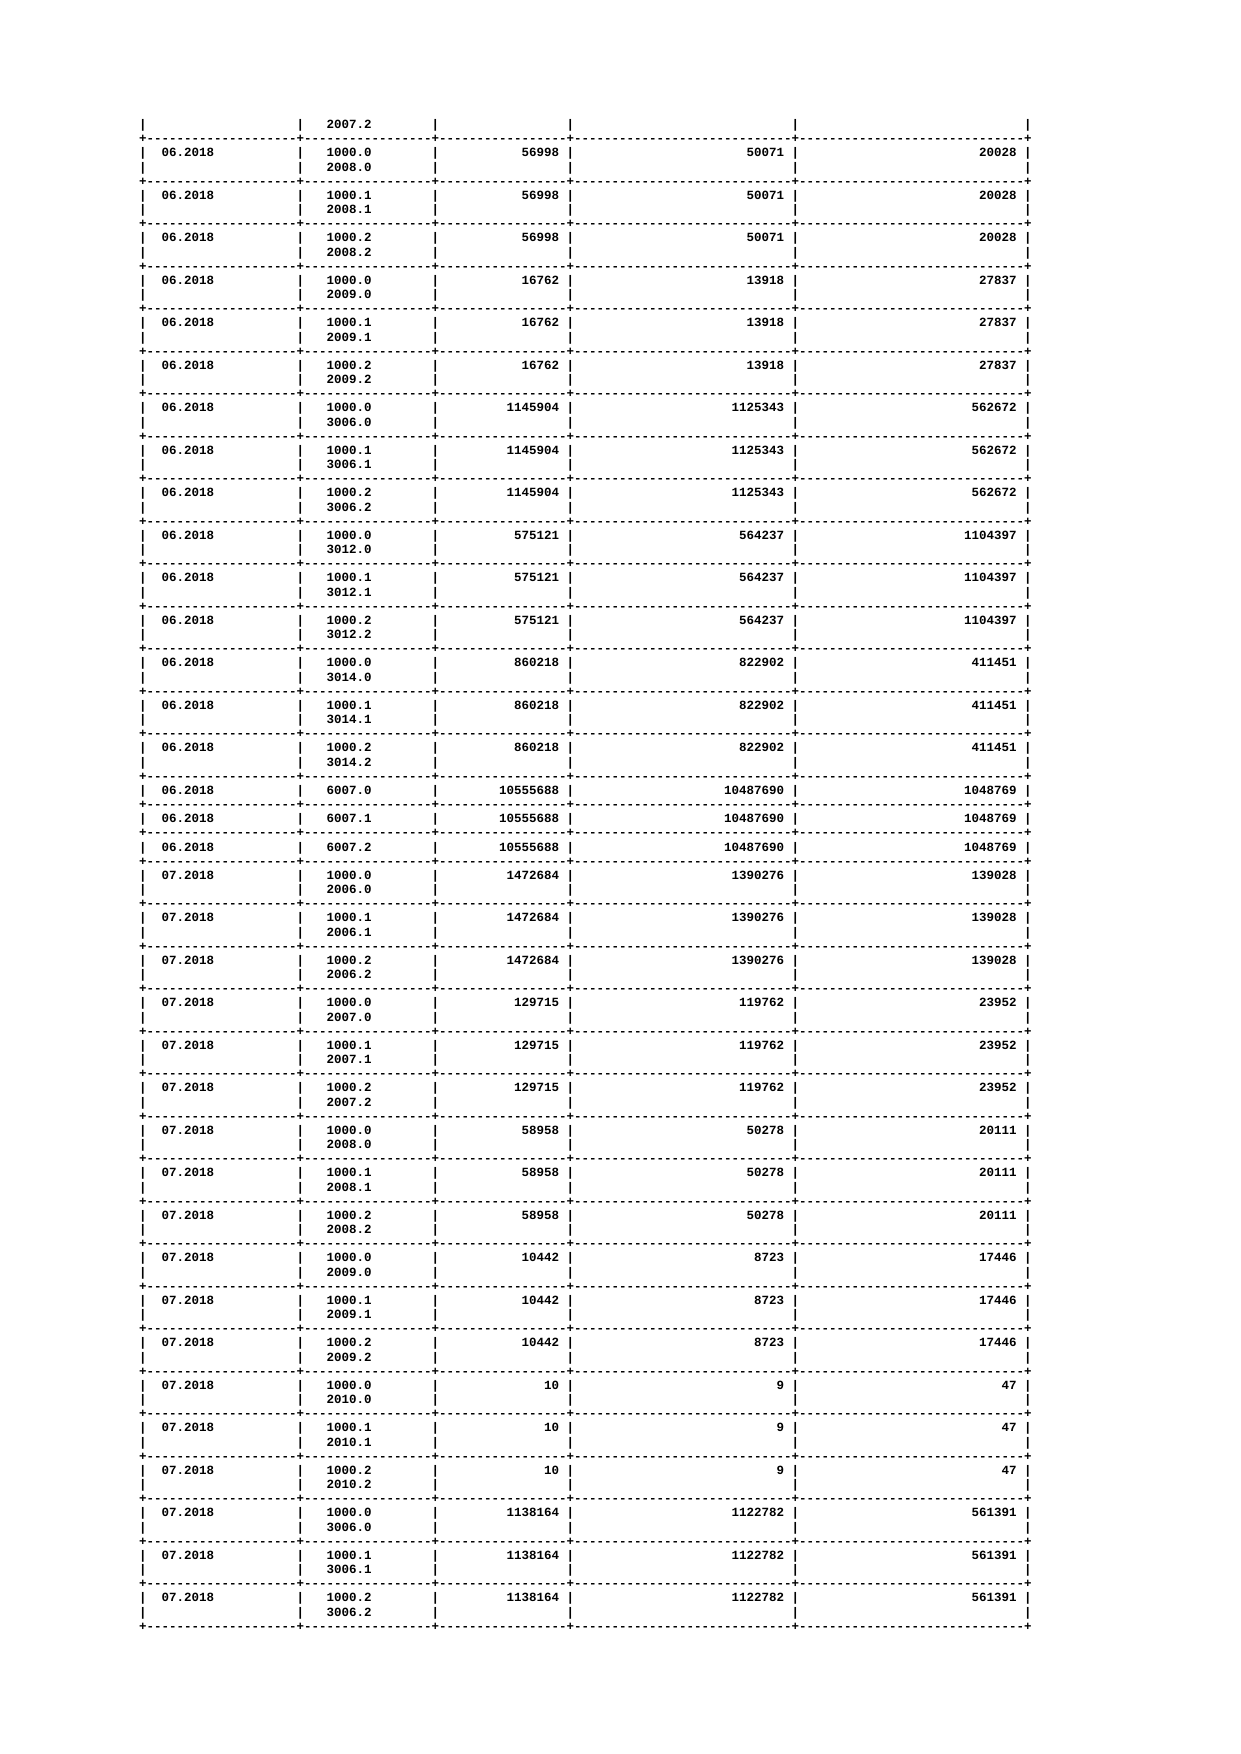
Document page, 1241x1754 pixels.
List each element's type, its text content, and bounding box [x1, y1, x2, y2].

text | | 3006.2 | | | | [139, 501, 1101, 515]
text +--------------------+-----------------+-----------------+-----------------------------+------------------------------+ [139, 302, 1101, 316]
text | | 2008.0 | | | | [139, 161, 1101, 175]
text +--------------------+-----------------+-----------------+-----------------------------+------------------------------+ [139, 685, 1101, 699]
text | | 2006.1 | | | | [139, 926, 1101, 940]
text | | 2009.1 | | | | [139, 331, 1101, 345]
text | 07.2018 | 1000.2 | 10 | 9 | 47 | [139, 1464, 1101, 1478]
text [139, 1577, 1101, 1591]
text +--------------------+-----------------+-----------------+-----------------------------+------------------------------+ [139, 557, 1101, 571]
text | | 2010.0 | | | | [139, 1393, 1101, 1407]
text | | 3014.1 | | | | [139, 713, 1101, 727]
text | | 2007.2 | | | | [139, 1096, 1101, 1110]
text | 07.2018 | 1000.1 | 10 | 9 | 47 | [139, 1421, 1101, 1436]
text +--------------------+-----------------+-----------------+-----------------------------+------------------------------+ [139, 260, 1101, 274]
text +--------------------+-----------------+-----------------+-----------------------------+------------------------------+ [139, 982, 1101, 996]
text | | 3012.1 | | | | [139, 586, 1101, 600]
text | | 3006.1 | | | | [139, 1563, 1101, 1577]
text | | 3006.0 | | | | [139, 1521, 1101, 1535]
text +--------------------+-----------------+-----------------+-----------------------------+------------------------------+ [139, 217, 1101, 231]
text +--------------------+-----------------+-----------------+-----------------------------+------------------------------+ [139, 430, 1101, 444]
text | 07.2018 | 1000.1 | 58958 | 50278 | 20111 | [139, 1166, 1101, 1181]
text | | 3006.0 | | | | [139, 416, 1101, 430]
text | | 2007.2 | | | | [139, 118, 1101, 132]
text | 07.2018 | 1000.0 | 10442 | 8723 | 17446 | [139, 1251, 1101, 1266]
text | 06.2018 | 1000.1 | 575121 | 564237 | 1104397 | [139, 571, 1101, 586]
text +--------------------+-----------------+-----------------+-----------------------------+------------------------------+ [139, 1535, 1101, 1549]
text | | 3006.2 | | | | [139, 1606, 1101, 1620]
text | 06.2018 | 6007.2 | 10555688 | 10487690 | 1048769 | [139, 841, 1101, 855]
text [139, 132, 1101, 146]
text +--------------------+-----------------+-----------------+-----------------------------+------------------------------+ [139, 1280, 1101, 1294]
text | 06.2018 | 6007.0 | 10555688 | 10487690 | 1048769 | [139, 784, 1101, 798]
text | | 2008.0 | | | | [139, 1138, 1101, 1152]
text +--------------------+-----------------+-----------------+-----------------------------+------------------------------+ [139, 387, 1101, 401]
text | 06.2018 | 1000.0 | 575121 | 564237 | 1104397 | [139, 529, 1101, 543]
text +--------------------+-----------------+-----------------+-----------------------------+------------------------------+ [139, 1110, 1101, 1124]
text +--------------------+-----------------+-----------------+-----------------------------+------------------------------+ [139, 1322, 1101, 1336]
text +--------------------+-----------------+-----------------+-----------------------------+------------------------------+ [139, 1237, 1101, 1251]
text | 06.2018 | 1000.0 | 1145904 | 1125343 | 562672 | [139, 401, 1101, 416]
text | 06.2018 | 1000.1 | 860218 | 822902 | 411451 | [139, 699, 1101, 713]
text | | 2010.2 | | | | [139, 1478, 1101, 1492]
text | 07.2018 | 1000.2 | 129715 | 119762 | 23952 | [139, 1081, 1101, 1096]
text +--------------------+-----------------+-----------------+-----------------------------+------------------------------+ [139, 855, 1101, 869]
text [139, 1620, 1101, 1634]
text | 07.2018 | 1000.0 | 129715 | 119762 | 23952 | [139, 996, 1101, 1011]
text +--------------------+-----------------+-----------------+-----------------------------+------------------------------+ [139, 1407, 1101, 1421]
text | 06.2018 | 1000.2 | 860218 | 822902 | 411451 | [139, 741, 1101, 756]
text +--------------------+-----------------+-----------------+-----------------------------+------------------------------+ [139, 642, 1101, 656]
text | 07.2018 | 1000.0 | 1138164 | 1122782 | 561391 | [139, 1506, 1101, 1521]
text | | 3012.0 | | | | [139, 543, 1101, 557]
text +--------------------+-----------------+-----------------+-----------------------------+------------------------------+ [139, 472, 1101, 486]
text | | 2006.0 | | | | [139, 883, 1101, 897]
text | 07.2018 | 1000.2 | 1138164 | 1122782 | 561391 | [139, 1591, 1101, 1606]
text +--------------------+-----------------+-----------------+-----------------------------+------------------------------+ [139, 770, 1101, 784]
text | 06.2018 | 1000.0 | 860218 | 822902 | 411451 | [139, 656, 1101, 671]
text +--------------------+-----------------+-----------------+-----------------------------+------------------------------+ [139, 727, 1101, 741]
text +--------------------+-----------------+-----------------+-----------------------------+------------------------------+ [139, 897, 1101, 911]
text +--------------------+-----------------+-----------------+-----------------------------+------------------------------+ [139, 345, 1101, 359]
text | 06.2018 | 1000.2 | 16762 | 13918 | 27837 | [139, 359, 1101, 373]
text +--------------------+-----------------+-----------------+-----------------------------+------------------------------+ [139, 798, 1101, 812]
text | 06.2018 | 1000.1 | 16762 | 13918 | 27837 | [139, 316, 1101, 331]
text | 07.2018 | 1000.0 | 10 | 9 | 47 | [139, 1379, 1101, 1393]
text +--------------------+-----------------+-----------------+-----------------------------+------------------------------+ [139, 1492, 1101, 1506]
text | 07.2018 | 1000.1 | 1138164 | 1122782 | 561391 | [139, 1549, 1101, 1563]
text +--------------------+-----------------+-----------------+-----------------------------+------------------------------+ [139, 1365, 1101, 1379]
text | | 2008.1 | | | | [139, 203, 1101, 217]
text +--------------------+-----------------+-----------------+-----------------------------+------------------------------+ [139, 175, 1101, 189]
text +--------------------+-----------------+-----------------+-----------------------------+------------------------------+ [139, 826, 1101, 841]
text | 07.2018 | 1000.2 | 10442 | 8723 | 17446 | [139, 1336, 1101, 1351]
text +--------------------+-----------------+-----------------+-----------------------------+------------------------------+ [139, 1025, 1101, 1039]
text | | 3014.0 | | | | [139, 671, 1101, 685]
text | | 2008.1 | | | | [139, 1181, 1101, 1195]
text | 06.2018 | 1000.0 | 16762 | 13918 | 27837 | [139, 274, 1101, 288]
text +--------------------+-----------------+-----------------+-----------------------------+------------------------------+ [139, 1195, 1101, 1209]
text | | 3012.2 | | | | [139, 628, 1101, 642]
text | | 2008.2 | | | | [139, 246, 1101, 260]
text | 06.2018 | 1000.2 | 575121 | 564237 | 1104397 | [139, 614, 1101, 628]
text | 07.2018 | 1000.1 | 1472684 | 1390276 | 139028 | [139, 911, 1101, 926]
text +--------------------+-----------------+-----------------+-----------------------------+------------------------------+ [139, 1152, 1101, 1166]
text | | 2006.2 | | | | [139, 968, 1101, 982]
text | | 2007.1 | | | | [139, 1053, 1101, 1067]
text | | 2009.0 | | | | [139, 288, 1101, 302]
text | | 3014.2 | | | | [139, 756, 1101, 770]
text | 06.2018 | 1000.2 | 56998 | 50071 | 20028 | [139, 231, 1101, 246]
text | | 2009.2 | | | | [139, 1351, 1101, 1365]
text +--------------------+-----------------+-----------------+-----------------------------+------------------------------+ [139, 940, 1101, 954]
text | | 3006.1 | | | | [139, 458, 1101, 472]
text | | 2007.0 | | | | [139, 1011, 1101, 1025]
text | 07.2018 | 1000.1 | 129715 | 119762 | 23952 | [139, 1039, 1101, 1053]
text +--------------------+-----------------+-----------------+-----------------------------+------------------------------+ [139, 515, 1101, 529]
text | | 2009.2 | | | | [139, 373, 1101, 387]
text +--------------------+-----------------+-----------------+-----------------------------+------------------------------+ [139, 1450, 1101, 1464]
text | 07.2018 | 1000.0 | 58958 | 50278 | 20111 | [139, 1124, 1101, 1138]
text | 07.2018 | 1000.2 | 1472684 | 1390276 | 139028 | [139, 954, 1101, 968]
text | 06.2018 | 1000.0 | 56998 | 50071 | 20028 | [139, 146, 1101, 161]
text | 07.2018 | 1000.2 | 58958 | 50278 | 20111 | [139, 1209, 1101, 1223]
text | | 2009.0 | | | | [139, 1266, 1101, 1280]
text | 06.2018 | 1000.2 | 1145904 | 1125343 | 562672 | [139, 486, 1101, 501]
text | 07.2018 | 1000.1 | 10442 | 8723 | 17446 | [139, 1294, 1101, 1308]
text | | 2009.1 | | | | [139, 1308, 1101, 1322]
text | 06.2018 | 1000.1 | 56998 | 50071 | 20028 | [139, 189, 1101, 203]
text | | 2010.1 | | | | [139, 1436, 1101, 1450]
text | 07.2018 | 1000.0 | 1472684 | 1390276 | 139028 | [139, 869, 1101, 883]
text +--------------------+-----------------+-----------------+-----------------------------+------------------------------+ [139, 600, 1101, 614]
text | 06.2018 | 1000.1 | 1145904 | 1125343 | 562672 | [139, 444, 1101, 458]
text +--------------------+-----------------+-----------------+-----------------------------+------------------------------+ [139, 1067, 1101, 1081]
text | 06.2018 | 6007.1 | 10555688 | 10487690 | 1048769 | [139, 812, 1101, 826]
text | | 2008.2 | | | | [139, 1223, 1101, 1237]
